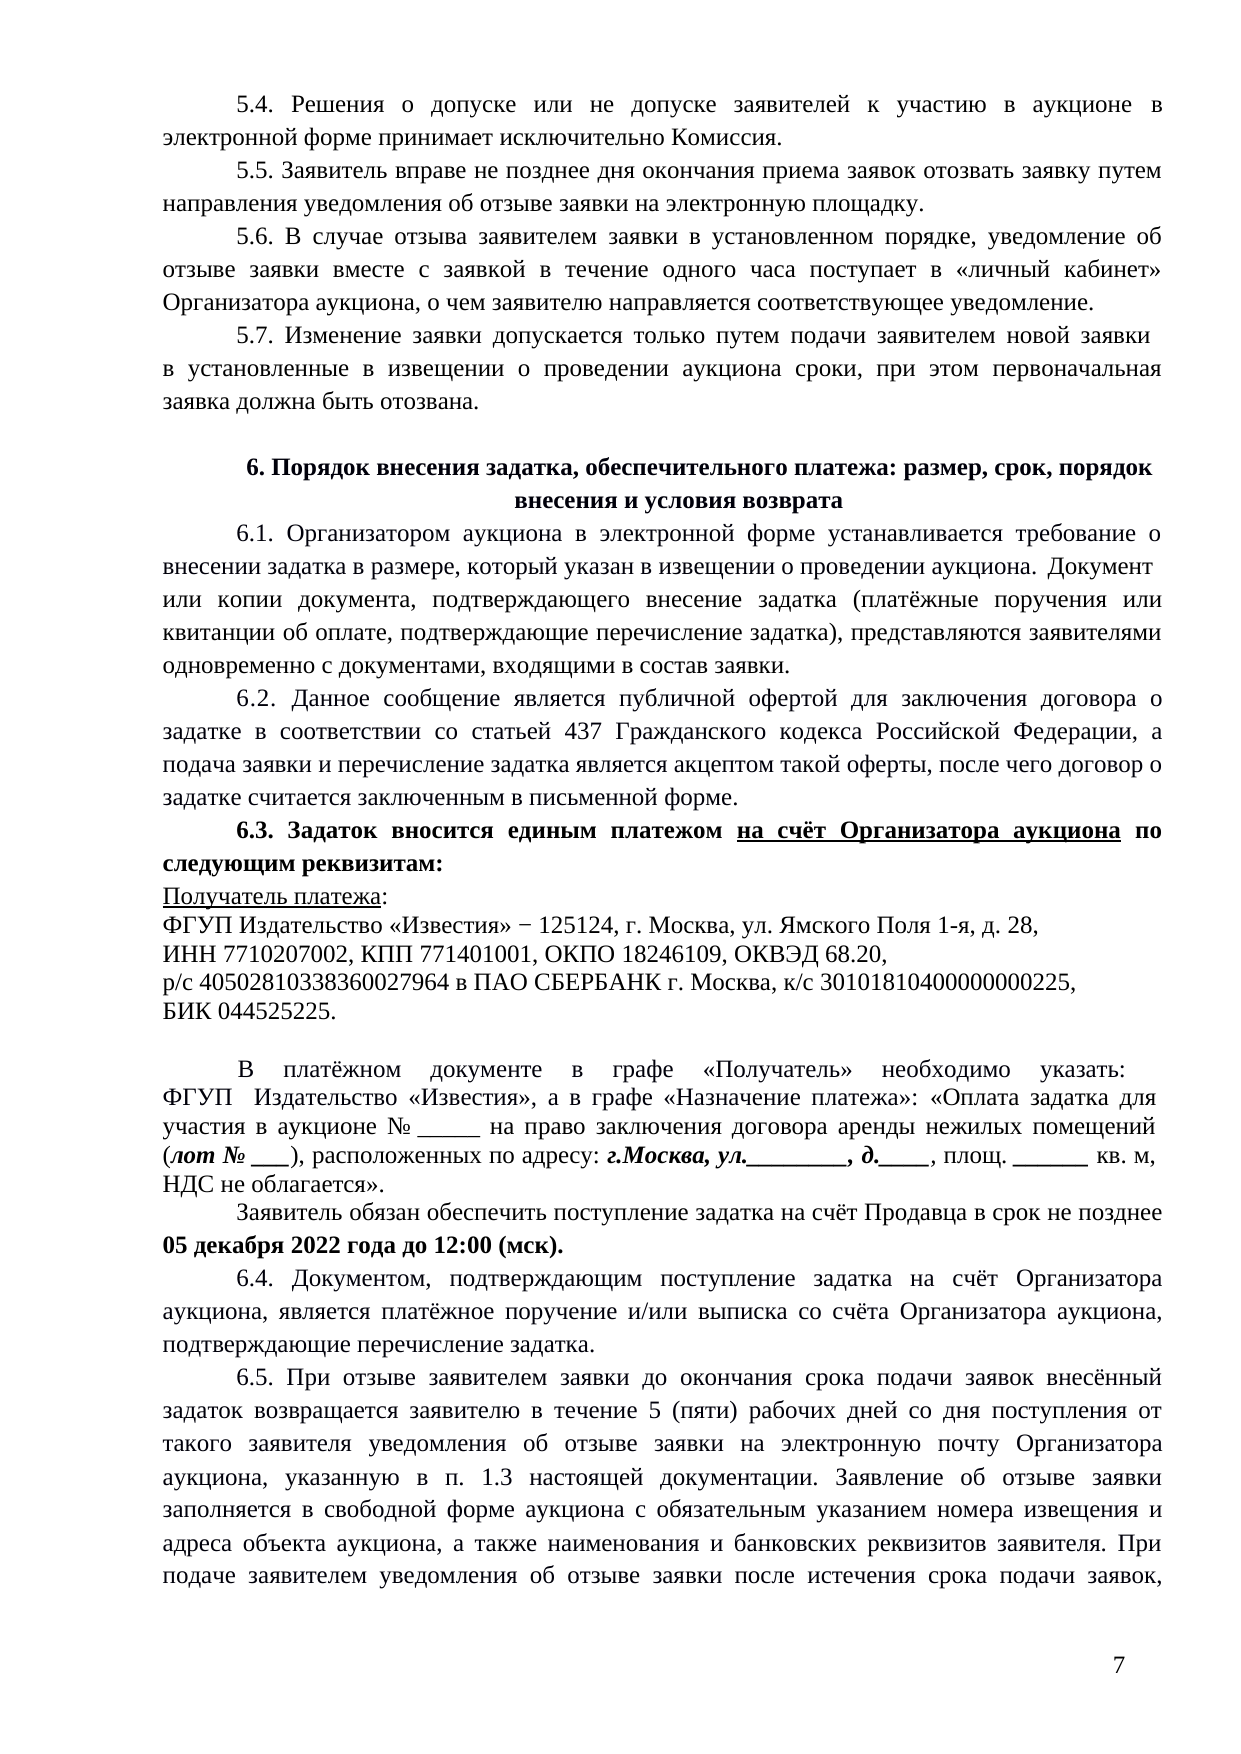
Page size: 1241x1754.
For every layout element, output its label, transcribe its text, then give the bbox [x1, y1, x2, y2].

text 6.1. Организатором аукциона в электронной форме устанавливается требование о внесении задатка в размере, который указан в извещении о проведении аукциона. Документ или копии документа, подтверждающего внесение задатка (платёжные поручения или квитанции об оплате, подтверждающие перечисление задатка), представляются заявителями одновременно с документами, входящими в состав заявки. [162, 518, 1162, 679]
text Заявитель обязан обеспечить поступление задатка на счёт Продавца в срок не позднее 05 декабря 2022 года до 12:00 (мск). [162, 1197, 1163, 1259]
text Получатель платежа: [162, 881, 1162, 910]
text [162, 1362, 1163, 1589]
text БИК 044525225. [162, 996, 1162, 1025]
text ИНН 7710207002, КПП 771401001, ОКПО 18246109, ОКВЭД 68.20, [162, 939, 1162, 967]
text 6. Порядок внесения задатка, обеспечительного платежа: размер, срок, порядок внесения и условия возврата [195, 452, 1162, 514]
text р/с 40502810338360027964 в ПАО СБЕРБАНК г. Москва, к/с 30101810400000000225, [162, 967, 1162, 996]
text 5.4. Решения о допуске или не допуске заявителей к участию в аукционе в электронной форме принимает исключительно Комиссия. [162, 89, 1162, 150]
text В платёжном документе в графе «Получатель» необходимо указать: ФГУП Издательство «Известия», а в графе «Назначение платежа»: «Оплата задатка для участия в аукционе № _____ на право заключения договора аренды нежилых помещений (лот № ___), расположенных по адресу: г.Москва, ул.________, д.____, площ. ______ кв. м, НДС не облагается». [162, 1054, 1156, 1197]
text 5.5. Заявитель вправе не позднее дня окончания приема заявок отозвать заявку путем направления уведомления об отзыве заявки на электронную площадку. [162, 155, 1162, 216]
text 6.2. Данное сообщение является публичной офертой для заключения договора о задатке в соответствии со статьей 437 Гражданского кодекса Российской Федерации, а подача заявки и перечисление задатка является акцептом такой оферты, после чего договор о задатке считается заключенным в письменной форме. [162, 683, 1163, 811]
text 5.7. Изменение заявки допускается только путем подачи заявителем новой заявки в установленные в извещении о проведении аукциона сроки, при этом первоначальная заявка должна быть отозвана. [162, 320, 1162, 414]
text 6.3. Задаток вносится единым платежом на счёт Организатора аукциона по следующим реквизитам: [162, 815, 1162, 877]
text 5.6. В случае отзыва заявителем заявки в установленном порядке, уведомление об отзыве заявки вместе с заявкой в течение одного часа поступает в «личный кабинет» Организатора аукциона, о чем заявителю направляется соответствующее уведомление. [162, 221, 1162, 316]
text ФГУП Издательство «Известия» − 125124, г. Москва, ул. Ямского Поля 1-я, д. 28, [162, 910, 1162, 939]
text 6.4. Документом, подтверждающим поступление задатка на счёт Организатора аукциона, является платёжное поручение и/или выписка со счёта Организатора аукциона, подтверждающие перечисление задатка. [162, 1263, 1163, 1358]
